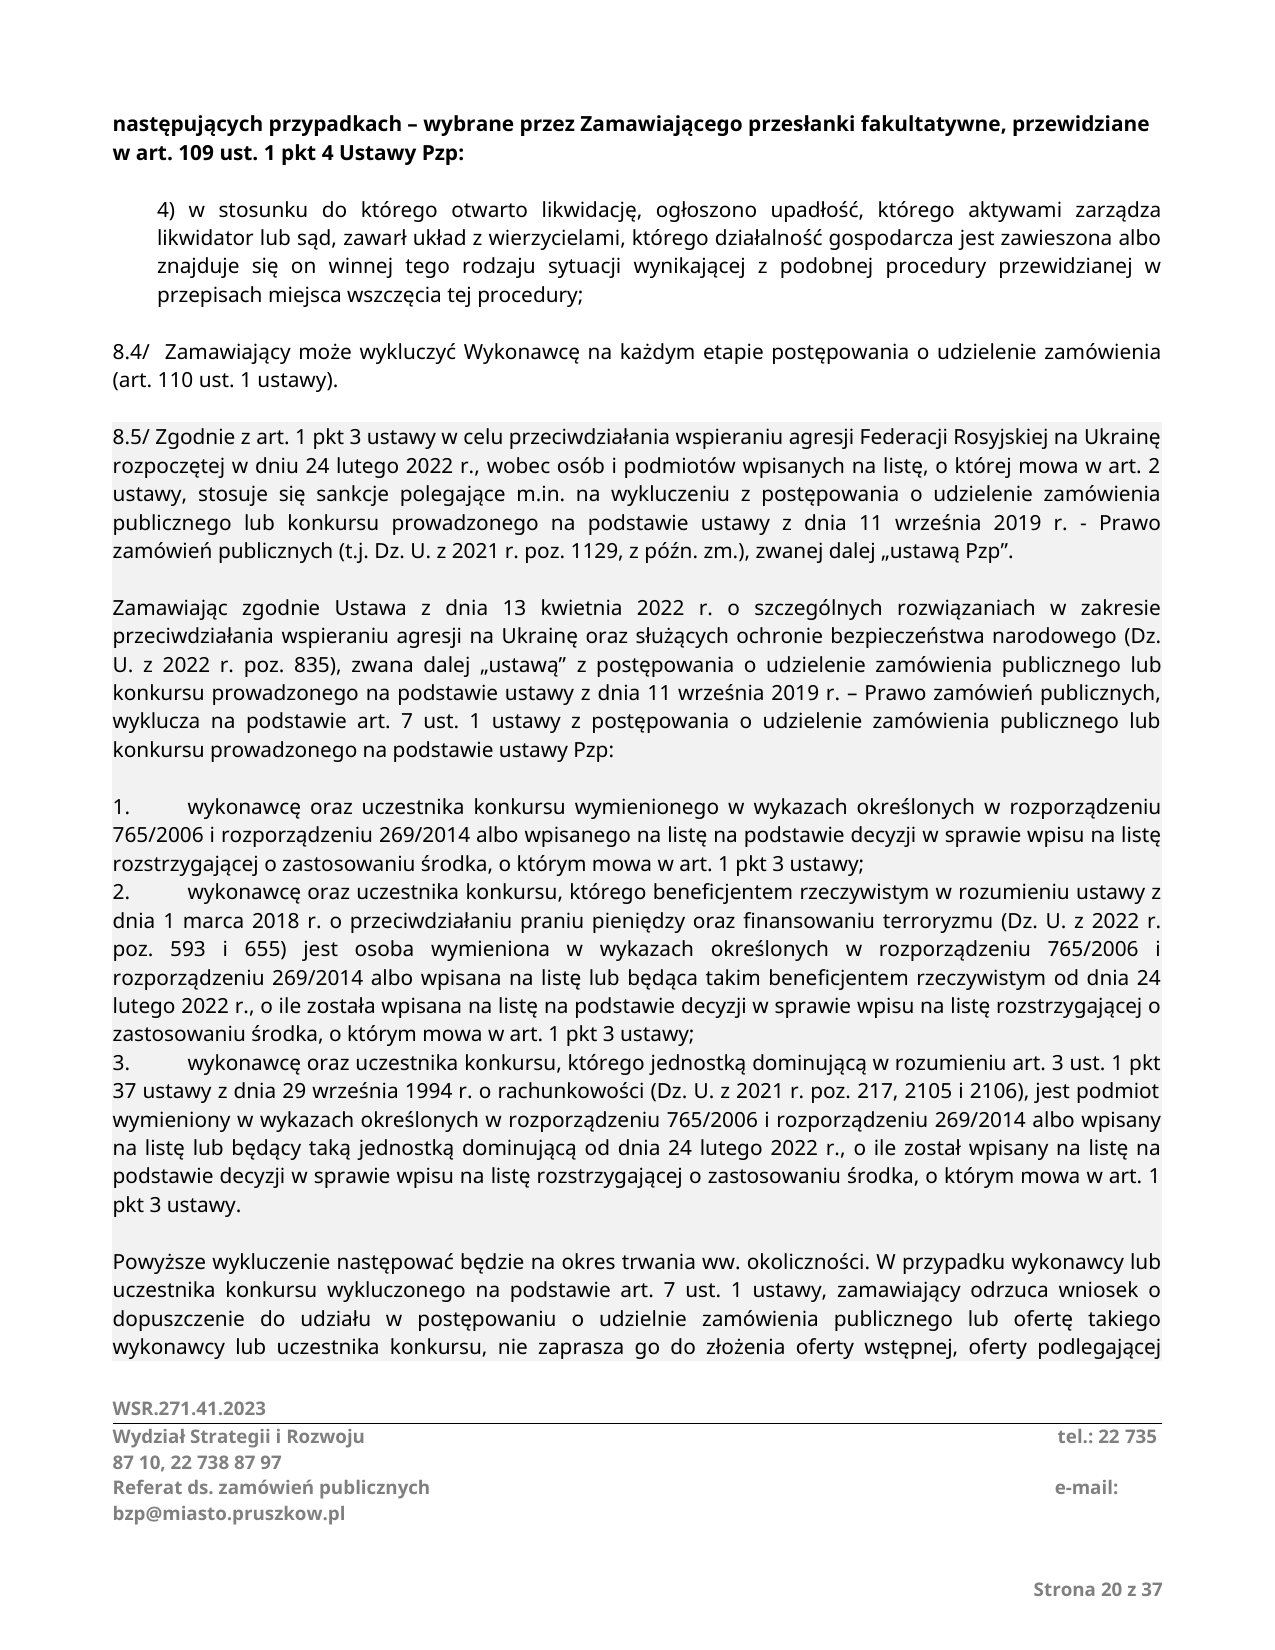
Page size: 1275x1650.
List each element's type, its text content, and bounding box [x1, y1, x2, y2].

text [112, 1247, 1162, 1361]
text 4) w stosunku do którego otwarto likwidację, ogłoszono upadłość, którego aktywami zarządza likwidator lub sąd, zawarł układ z wierzycielami, którego działalność gospodarcza jest zawieszona albo znajduje się on winnej tego rodzaju sytuacji wynikającej z podobnej procedury przewidzianej w przepisach miejsca wszczęcia tej procedury; [157, 195, 1162, 308]
list wykonawcę oraz uczestnika konkursu wymienionego w wykazach określonych w rozporządzeniu 765/2006 i rozporządzeniu 269/2014 albo wpisanego na listę na podstawie decyzji w sprawie wpisu na listę rozstrzygającej o zastosowaniu środka, o którym mowa w art. 1 pkt 3 ustawy; [112, 792, 1162, 877]
list wykonawcę oraz uczestnika konkursu, którego jednostką dominującą w rozumieniu art. 3 ust. 1 pkt 37 ustawy z dnia 29 września 1994 r. o rachunkowości (Dz. U. z 2021 r. poz. 217, 2105 i 2106), jest podmiot wymieniony w wykazach określonych w rozporządzeniu 765/2006 i rozporządzeniu 269/2014 albo wpisany na listę lub będący taką jednostką dominującą od dnia 24 lutego 2022 r., o ile został wpisany na listę na podstawie decyzji w sprawie wpisu na listę rozstrzygającej o zastosowaniu środka, o którym mowa w art. 1 pkt 3 ustawy. [112, 1048, 1162, 1218]
text 8.4/ Zamawiający może wykluczyć Wykonawcę na każdym etapie postępowania o udzielenie zamówienia (art. 110 ust. 1 ustawy). [112, 337, 1162, 394]
list wykonawcę oraz uczestnika konkursu, którego beneficjentem rzeczywistym w rozumieniu ustawy z dnia 1 marca 2018 r. o przeciwdziałaniu praniu pieniędzy oraz finansowaniu terroryzmu (Dz. U. z 2022 r. poz. 593 i 655) jest osoba wymieniona w wykazach określonych w rozporządzeniu 765/2006 i rozporządzeniu 269/2014 albo wpisana na listę lub będąca takim beneficjentem rzeczywistym od dnia 24 lutego 2022 r., o ile została wpisana na listę na podstawie decyzji w sprawie wpisu na listę rozstrzygającej o zastosowaniu środka, o którym mowa w art. 1 pkt 3 ustawy; [112, 877, 1162, 1048]
text 8.5/ Zgodnie z art. 1 pkt 3 ustawy w celu przeciwdziałania wspieraniu agresji Federacji Rosyjskiej na Ukrainę rozpoczętej w dniu 24 lutego 2022 r., wobec osób i podmiotów wpisanych na listę, o której mowa w art. 2 ustawy, stosuje się sankcje polegające m.in. na wykluczeniu z postępowania o udzielenie zamówienia publicznego lub konkursu prowadzonego na podstawie ustawy z dnia 11 września 2019 r. - Prawo zamówień publicznych (t.j. Dz. U. z 2021 r. poz. 1129, z późn. zm.), zwanej dalej „ustawą Pzp”. [112, 422, 1162, 564]
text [112, 109, 1162, 166]
text Zamawiając zgodnie Ustawa z dnia 13 kwietnia 2022 r. o szczególnych rozwiązaniach w zakresie przeciwdziałania wspieraniu agresji na Ukrainę oraz służących ochronie bezpieczeństwa narodowego (Dz. U. z 2022 r. poz. 835), zwana dalej „ustawą” z postępowania o udzielenie zamówienia publicznego lub konkursu prowadzonego na podstawie ustawy z dnia 11 września 2019 r. – Prawo zamówień publicznych, wyklucza na podstawie art. 7 ust. 1 ustawy z postępowania o udzielenie zamówienia publicznego lub konkursu prowadzonego na podstawie ustawy Pzp: [112, 593, 1162, 763]
